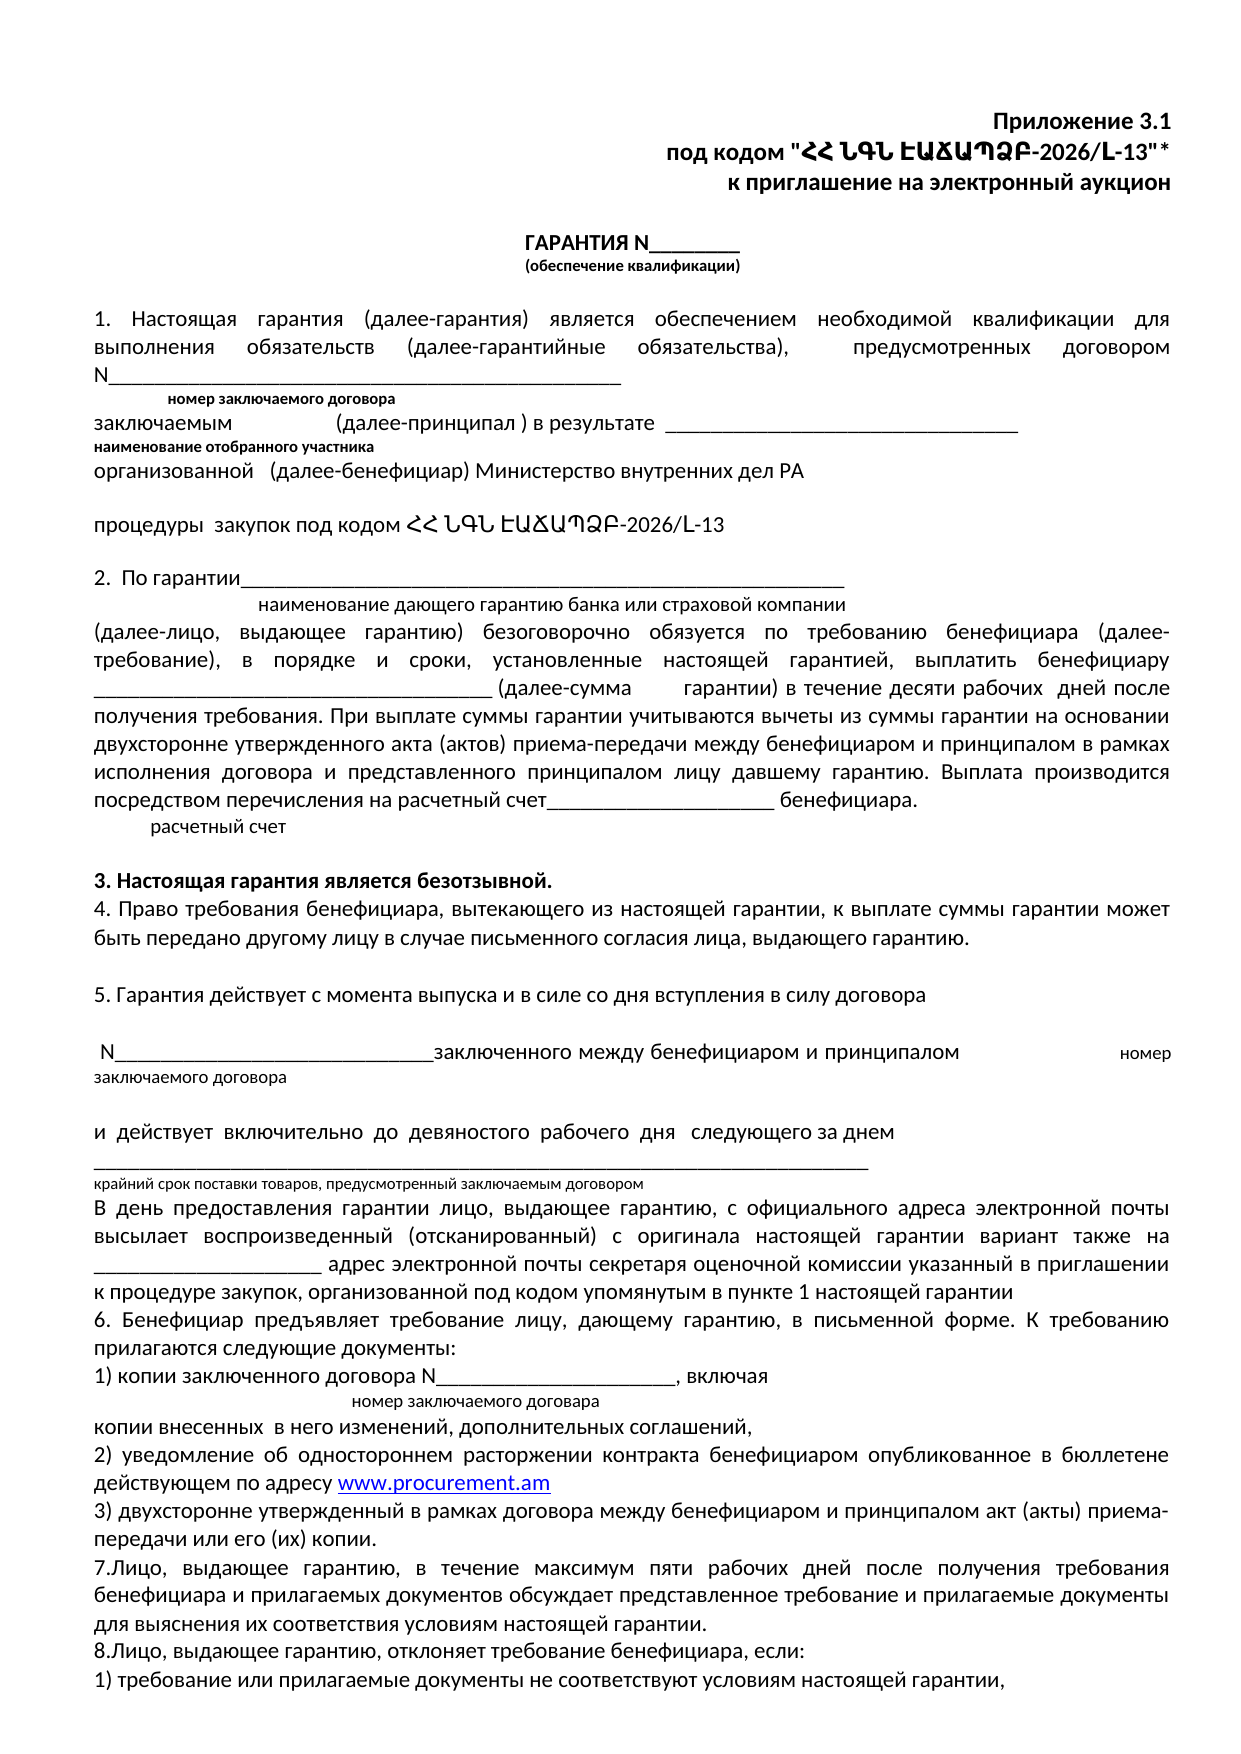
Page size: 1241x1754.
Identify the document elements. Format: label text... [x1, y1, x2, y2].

text и действует включительно до девяностого рабочего дня следующего за днем [94, 1117, 1171, 1145]
text (обеспечение квалификации) [94, 256, 1171, 276]
text 3. Настоящая гарантия является безотзывной. [94, 867, 1171, 894]
text ГАРАНТИЯ N________ [94, 228, 1171, 256]
text ____________________________________________________________________ [94, 1145, 1171, 1173]
text номер заключаемого договара [94, 1389, 1171, 1412]
text крайний срок поставки товаров, предусмотренный заключаемым договором [94, 1173, 1171, 1193]
text наименование отобранного участника [94, 436, 1171, 457]
text номер заключаемого договора [94, 388, 1171, 408]
text 5. Гарантия действует с момента выпуска и в силе со дня вступления в силу договора [94, 980, 1171, 1008]
text процедуры закупок под кодом ՀՀ ՆԳՆ ԷԱՃԱՊՁԲ-2026/Լ-13 [94, 510, 1171, 538]
text В день предоставления гарантии лицо, выдающее гарантию, с официального адреса электронной почты высылает воспроизведенный (отсканированный) с оригинала настоящей гарантии вариант также на ____________________ адрес электронной почты секретаря оценочной комиссии указанный в приглашении к процедуре закупок, организованной под кодом упомянутым в пункте 1 настоящей гарантии [94, 1193, 1171, 1306]
text заключаемым (далее-принципал ) в результате _______________________________ [94, 408, 1171, 436]
text N____________________________заключенного между бенефициаром и принципалом номер заключаемого договора [94, 1037, 1171, 1088]
text 8.Лицо, выдающее гарантию, отклоняет требование бенефициара, если: [94, 1637, 1171, 1665]
text Приложение 3.1 [94, 106, 1171, 136]
text наименование дающего гарантию банка или страховой компании [94, 592, 1171, 617]
text организованной (далее-бенефициар) Министерство внутренних дел РА [94, 457, 1171, 485]
text 6. Бенефициар предъявляет требование лицу, дающему гарантию, в письменной форме. К требованию прилагаются следующие документы: [94, 1306, 1171, 1362]
text 1) требование или прилагаемые документы не соответствуют условиям настоящей гарантии, [94, 1665, 1171, 1693]
text (далее-лицо, выдающее гарантию) безоговорочно обязуется по требованию бенефициара (далее-требование), в порядке и сроки, установленные настоящей гарантией, выплатить бенефициару ___________________________________ (далее-сумма гарантии) в течение десяти рабочих дней после получения требования. При выплате суммы гарантии учитываются вычеты из суммы гарантии на основании двухсторонне утвержденного акта (актов) приема-передачи между бенефициаром и принципалом в рамках исполнения договора и представленного принципалом лицу давшему гарантию. Выплата производится посредством перечисления на расчетный счет____________________ бенефициара. [94, 617, 1171, 813]
text расчетный счет [94, 813, 1171, 838]
text 2. По гарантии_____________________________________________________ [94, 563, 1171, 592]
text 4. Право требования бенефициара, вытекающего из настоящей гарантии, к выплате суммы гарантии может быть передано другому лицу в случае письменного согласия лица, выдающего гарантию. [94, 894, 1171, 951]
text 2) уведомление об одностороннем расторжении контракта бенефициаром опубликованное в бюллетене действующем по адресу www.procurement.am [94, 1441, 1171, 1497]
text 7.Лицо, выдающее гарантию, в течение максимум пяти рабочих дней после получения требования бенефициара и прилагаемых документов обсуждает представленное требование и прилагаемые документы для выяснения их соответствия условиям настоящей гарантии. [94, 1553, 1171, 1637]
text копии внесенных в него изменений, дополнительных соглашений, [94, 1412, 1171, 1441]
text к приглашение на электронный аукцион [94, 167, 1171, 197]
text 3) двухсторонне утвержденный в рамках договора между бенефициаром и принципалом акт (акты) приема-передачи или его (их) копии. [94, 1497, 1171, 1553]
text 1) копии заключенного договора N_____________________, включая [94, 1362, 1171, 1389]
text под кодом "ՀՀ ՆԳՆ ԷԱՃԱՊՁԲ-2026/Լ-13"* [94, 136, 1171, 167]
text 1. Настоящая гарантия (далее-гарантия) является обеспечением необходимой квалификации для выполнения обязательств (далее-гарантийные обязательства), предусмотренных договором N_____________________________________________ [94, 304, 1171, 388]
